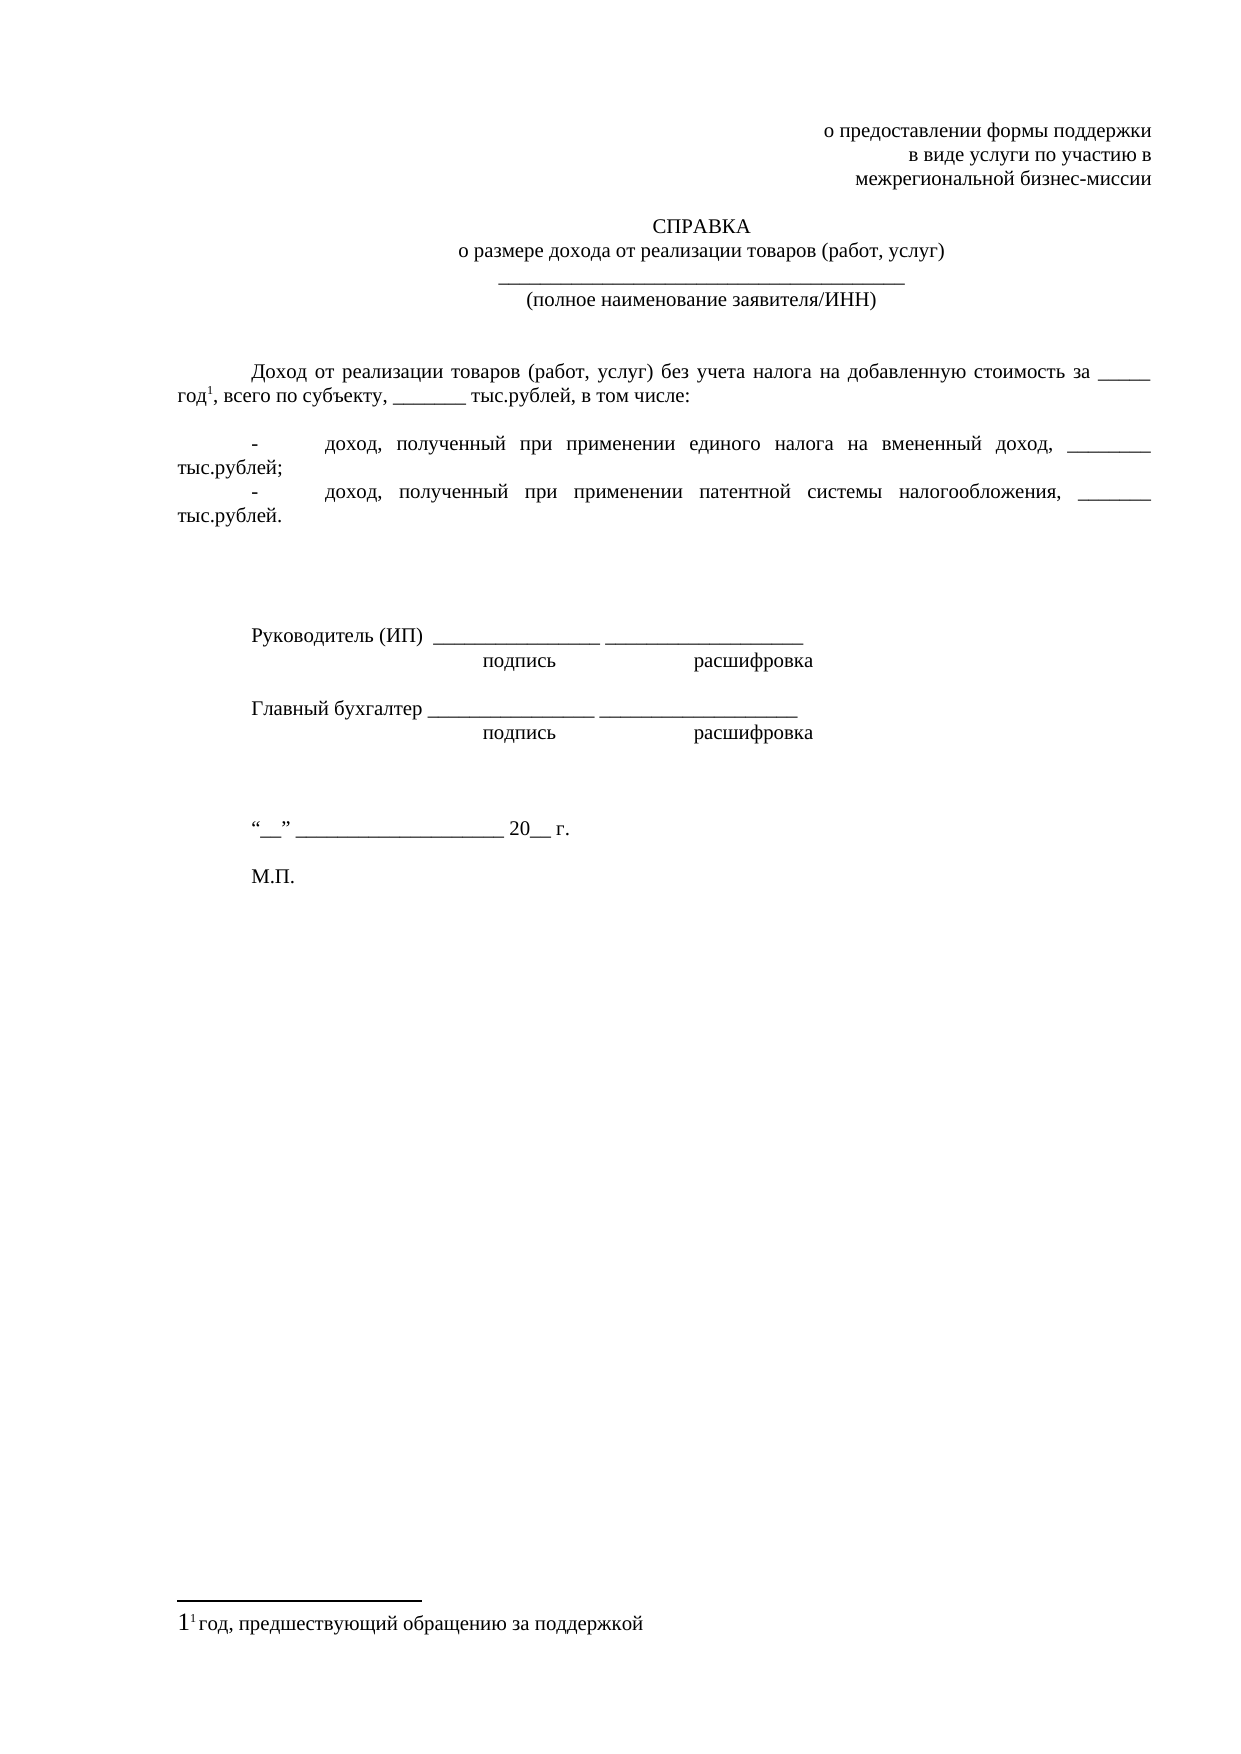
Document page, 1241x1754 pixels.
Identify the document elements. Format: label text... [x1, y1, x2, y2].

text (полное наименование заявителя/ИНН) [177, 287, 1152, 311]
list доход, полученный при применении единого налога на вмененный доход, ________ тыс.рублей; [177, 431, 1152, 479]
text Доход от реализации товаров (работ, услуг) без учета налога на добавленную стоимость за _____ год, всего по субъекту, _______ тыс.рублей, в том числе: [177, 359, 1152, 407]
text Главный бухгалтер ________________ ___________________ [177, 696, 1152, 720]
text СПРАВКА [177, 214, 1152, 238]
text _______________________________________ [177, 262, 1152, 287]
text в виде услуги по участию в [177, 142, 1152, 166]
text о размере дохода от реализации товаров (работ, услуг) [177, 238, 1152, 262]
list доход, полученный при применении патентной системы налогообложения, _______ тыс.рублей. [177, 479, 1152, 527]
text межрегиональной бизнес-миссии [177, 166, 1152, 190]
text подпись расшифровка [177, 720, 1152, 744]
text “__” ____________________ 20__ г. [177, 816, 1152, 840]
text о предоставлении формы поддержки [177, 118, 1152, 142]
text М.П. [177, 864, 1152, 888]
text подпись расшифровка [177, 647, 1152, 672]
text Руководитель (ИП) ________________ ___________________ [177, 623, 1152, 647]
